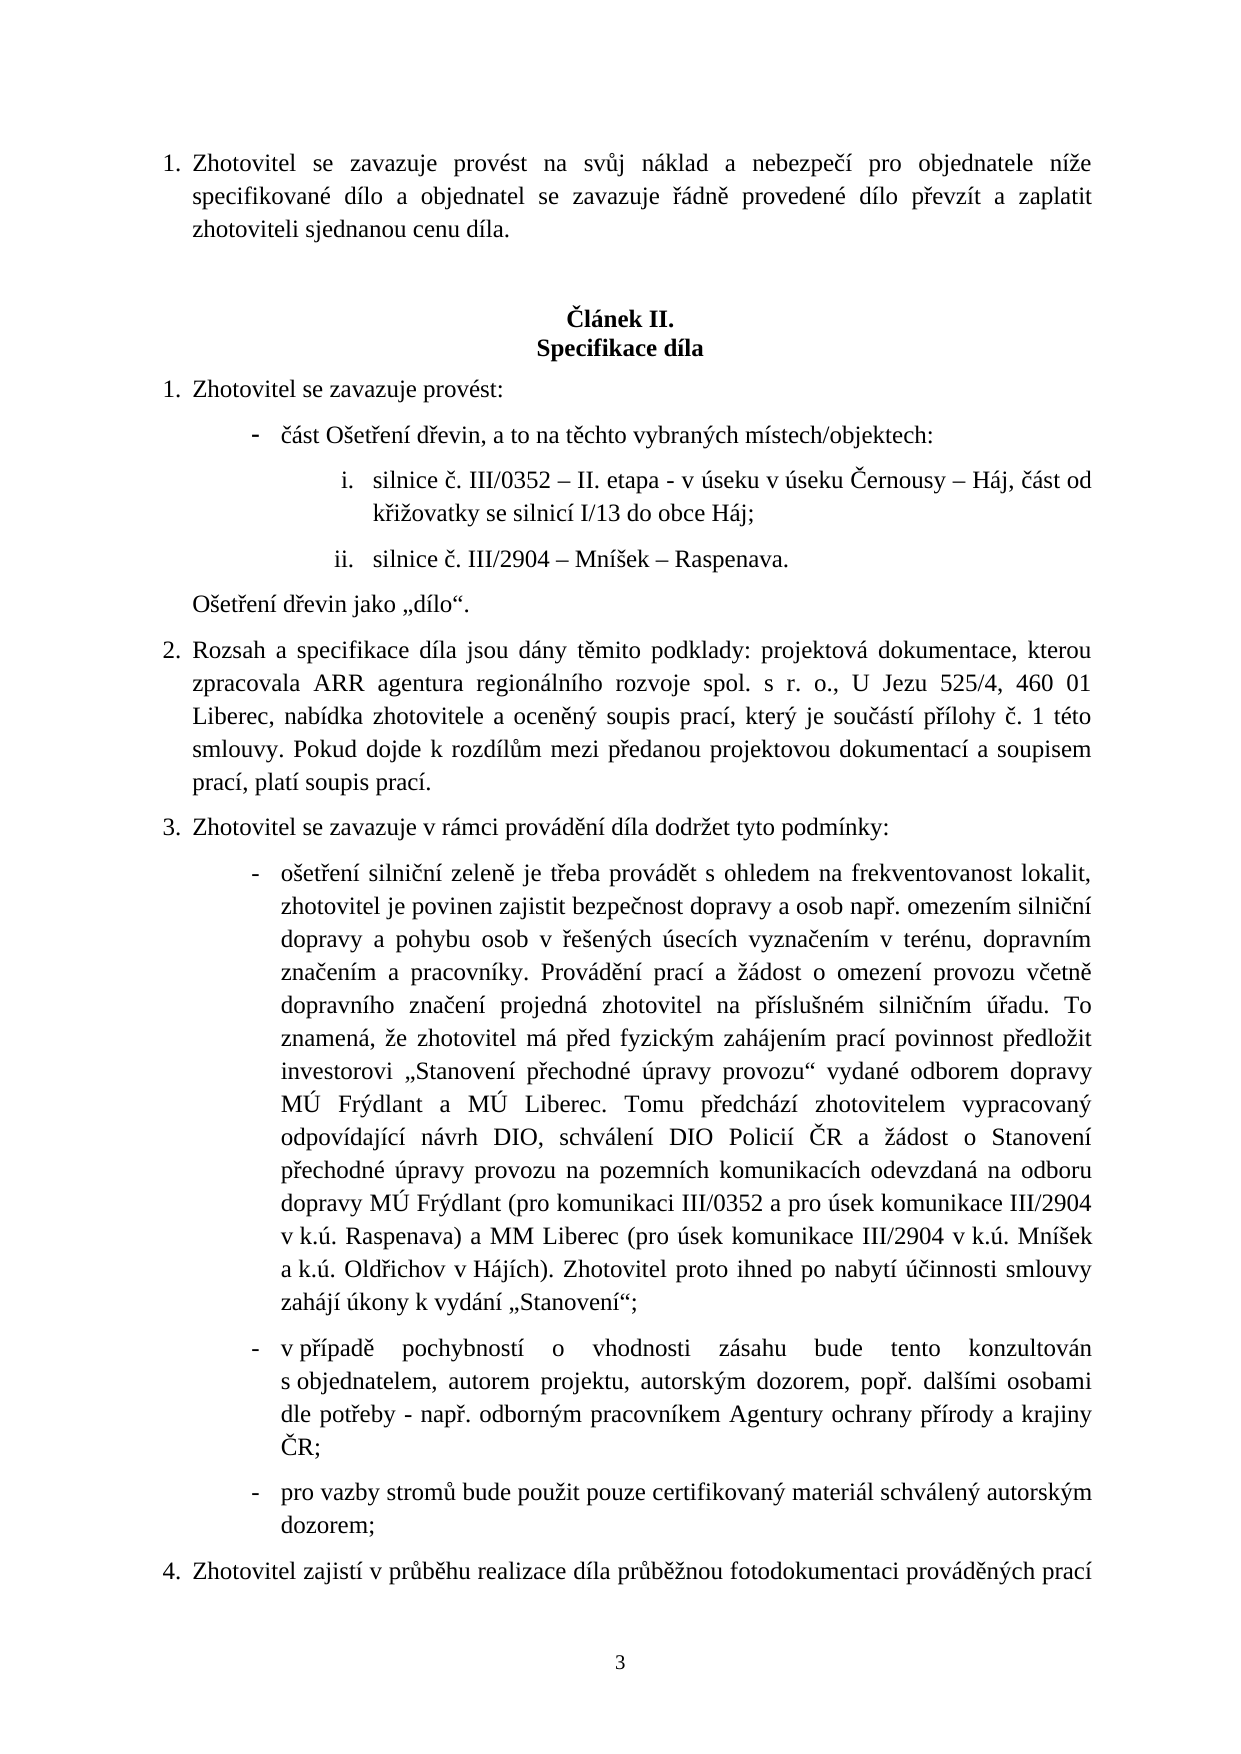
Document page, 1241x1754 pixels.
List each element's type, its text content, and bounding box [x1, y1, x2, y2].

list Rozsah a specifikace díla jsou dány těmito podklady: projektová dokumentace, kterou zpracovala ARR agentura regionálního rozvoje spol. s r. o., U Jezu 525/4, 460 01 Liberec, nabídka zhotovitele a oceněný soupis prací, který je součástí přílohy č. 1 této smlouvy. Pokud dojde k rozdílům mezi předanou projektovou dokumentací a soupisem prací, platí soupis prací. [162, 635, 1092, 796]
list Zhotovitel se zavazuje provést na svůj náklad a nebezpečí pro objednatele níže specifikované dílo a objednatel se zavazuje řádně provedené dílo převzít a zaplatit zhotoviteli sjednanou cenu díla. [162, 148, 1092, 242]
text Článek II. [148, 304, 1092, 333]
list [162, 1556, 1092, 1585]
list silnice č. III/2904 – Mníšek – Raspenava. [354, 544, 1092, 573]
list pro vazby stromů bude použit pouze certifikovaný materiál schválený autorským dozorem; [251, 1477, 1092, 1539]
text Ošetření dřevin jako „dílo“. [192, 589, 1092, 618]
text Specifikace díla [148, 333, 1092, 362]
list Zhotovitel se zavazuje provést: [162, 374, 1092, 403]
list část Ošetření dřevin, a to na těchto vybraných místech/objektech: [251, 420, 1092, 448]
list silnice č. III/0352 – II. etapa - v úseku v úseku Černousy – Háj, část od křižovatky se silnicí I/13 do obce Háj; [354, 465, 1092, 527]
list ošetření silniční zeleně je třeba provádět s ohledem na frekventovanost lokalit, zhotovitel je povinen zajistit bezpečnost dopravy a osob např. omezením silniční dopravy a pohybu osob v řešených úsecích vyznačením v terénu, dopravním značením a pracovníky. Provádění prací a žádost o omezení provozu včetně dopravního značení projedná zhotovitel na příslušném silničním úřadu. To znamená, že zhotovitel má před fyzickým zahájením prací povinnost předložit investorovi „Stanovení přechodné úpravy provozu“ vydané odborem dopravy MÚ Frýdlant a MÚ Liberec. Tomu předchází zhotovitelem vypracovaný odpovídající návrh DIO, schválení DIO Policií ČR a žádost o Stanovení přechodné úpravy provozu na pozemních komunikacích odevzdaná na odboru dopravy MÚ Frýdlant (pro komunikaci III/0352 a pro úsek komunikace III/2904 v k.ú. Raspenava) a MM Liberec (pro úsek komunikace III/2904 v k.ú. Mníšek a k.ú. Oldřichov v Hájích). Zhotovitel proto ihned po nabytí účinnosti smlouvy zahájí úkony k vydání „Stanovení“; [251, 858, 1092, 1316]
list Zhotovitel se zavazuje v rámci provádění díla dodržet tyto podmínky: [162, 812, 1092, 841]
list v případě pochybností o vhodnosti zásahu bude tento konzultován s objednatelem, autorem projektu, autorským dozorem, popř. dalšími osobami dle potřeby - např. odborným pracovníkem Agentury ochrany přírody a krajiny ČR; [251, 1333, 1092, 1461]
